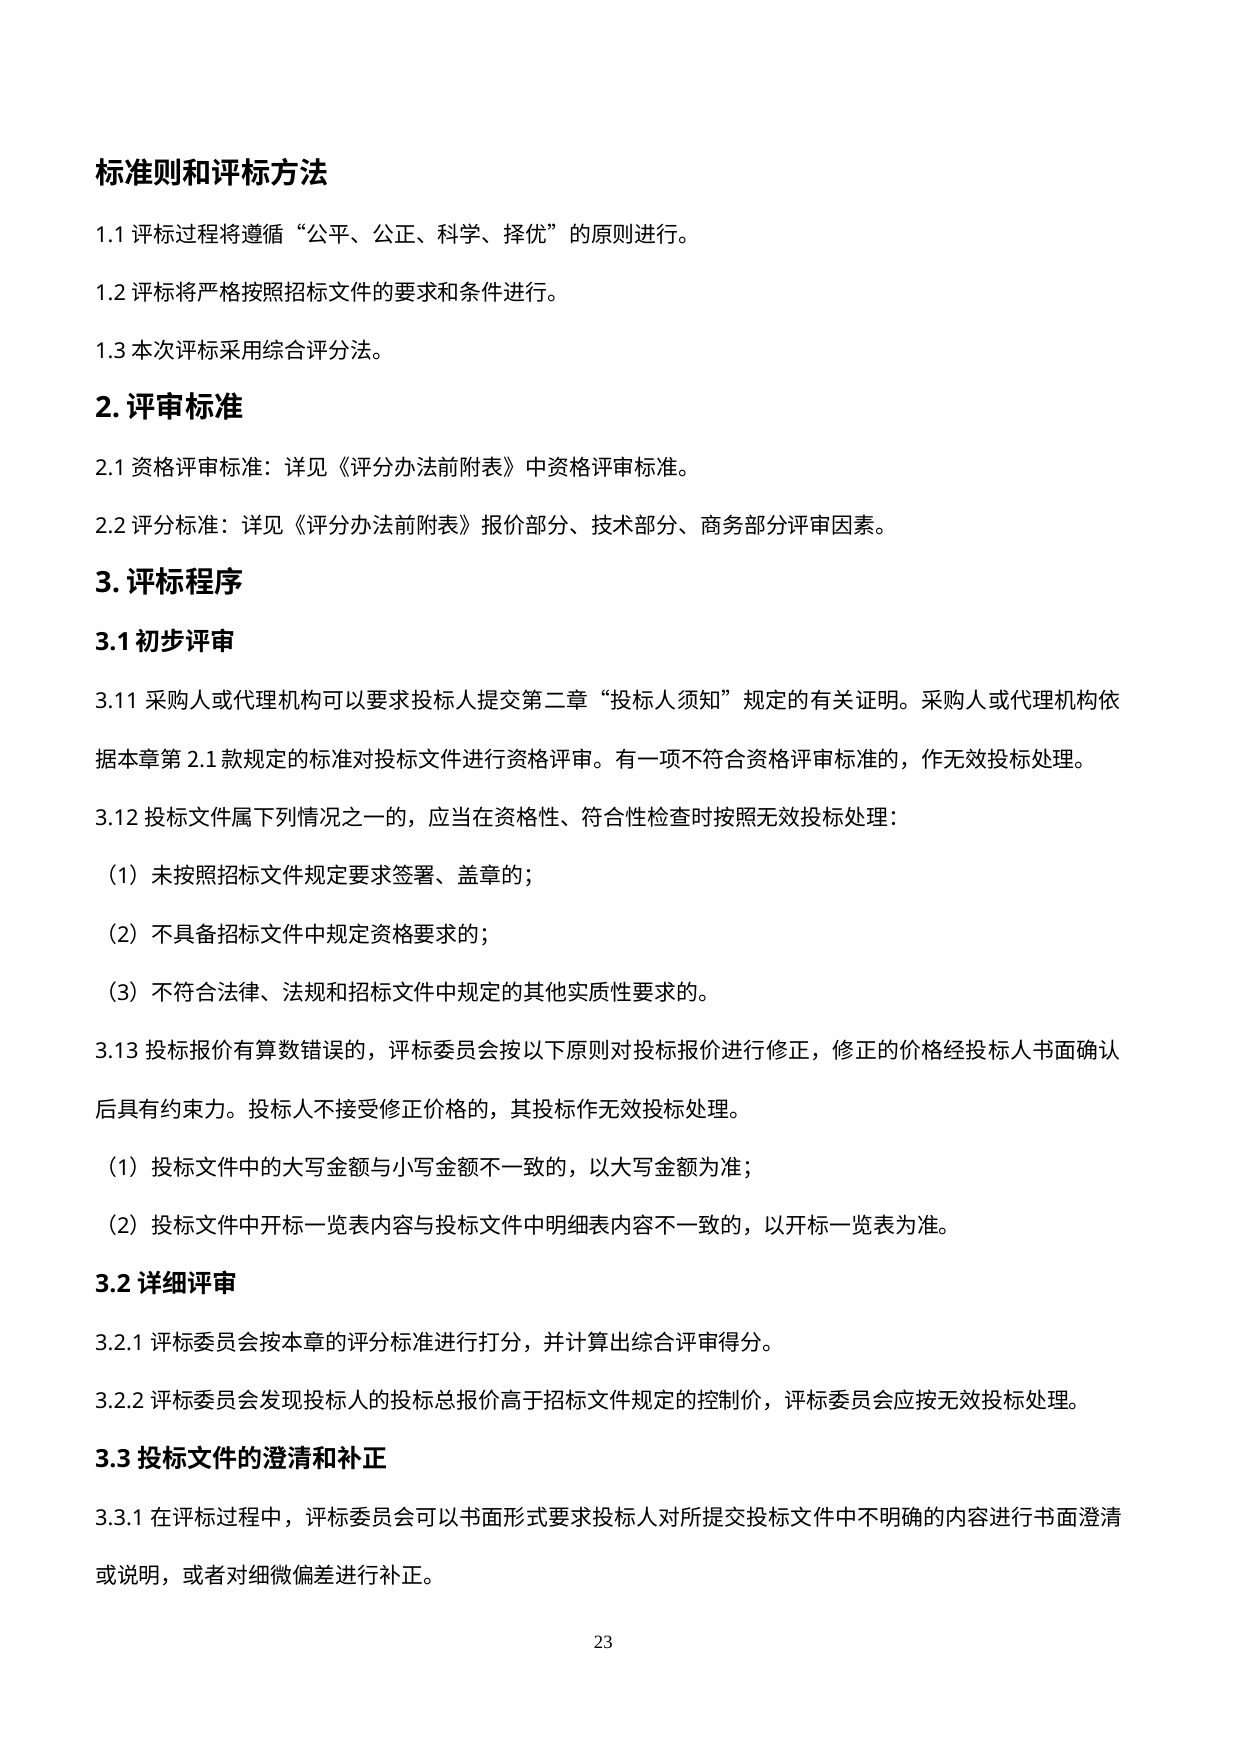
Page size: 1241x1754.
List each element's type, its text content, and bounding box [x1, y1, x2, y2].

text 1.3 本次评标采用综合评分法。 [95, 312, 1124, 371]
text 1.1 评标过程将遵循“公平、公正、科学、择优”的原则进行。 [95, 196, 1124, 254]
list 不具备招标文件中规定资格要求的； [95, 896, 1124, 954]
list 投标文件中的大写金额与小写金额不一致的，以大写金额为准； [95, 1129, 1124, 1187]
text 3.3 投标文件的澄清和补正 [95, 1421, 1124, 1479]
list 不符合法律、法规和招标文件中规定的其他实质性要求的。 [95, 954, 1124, 1012]
text 3.11 采购人或代理机构可以要求投标人提交第二章“投标人须知”规定的有关证明。采购人或代理机构依据本章第2.1款规定的标准对投标文件进行资格评审。有一项不符合资格评审标准的，作无效投标处理。 [95, 662, 1124, 779]
text 3.12 投标文件属下列情况之一的，应当在资格性、符合性检查时按照无效投标处理： [95, 779, 1124, 837]
list 评审标准 [95, 371, 1124, 429]
text 3.2 详细评审 [95, 1246, 1124, 1304]
text 3.1初步评审 [95, 604, 1124, 662]
text 2.1 资格评审标准：详见《评分办法前附表》中资格评审标准。 [95, 429, 1124, 487]
text 3.2.2 评标委员会发现投标人的投标总报价高于招标文件规定的控制价，评标委员会应按无效投标处理。 [95, 1362, 1124, 1421]
list 评标准则和评标方法 [95, 137, 1124, 196]
text 3.2.1 评标委员会按本章的评分标准进行打分，并计算出综合评审得分。 [95, 1304, 1124, 1362]
list 未按照招标文件规定要求签署、盖章的； [95, 837, 1124, 896]
text 2.2 评分标准：详见《评分办法前附表》报价部分、技术部分、商务部分评审因素。 [95, 487, 1124, 546]
list 评标程序 [95, 546, 1124, 604]
text 3.3.1 在评标过程中，评标委员会可以书面形式要求投标人对所提交投标文件中不明确的内容进行书面澄清或说明，或者对细微偏差进行补正。 [95, 1479, 1124, 1596]
list 投标文件中开标一览表内容与投标文件中明细表内容不一致的，以开标一览表为准。 [95, 1187, 1124, 1246]
text 1.2 评标将严格按照招标文件的要求和条件进行。 [95, 254, 1124, 312]
text 3.13 投标报价有算数错误的，评标委员会按以下原则对投标报价进行修正，修正的价格经投标人书面确认后具有约束力。投标人不接受修正价格的，其投标作无效投标处理。 [95, 1012, 1124, 1129]
